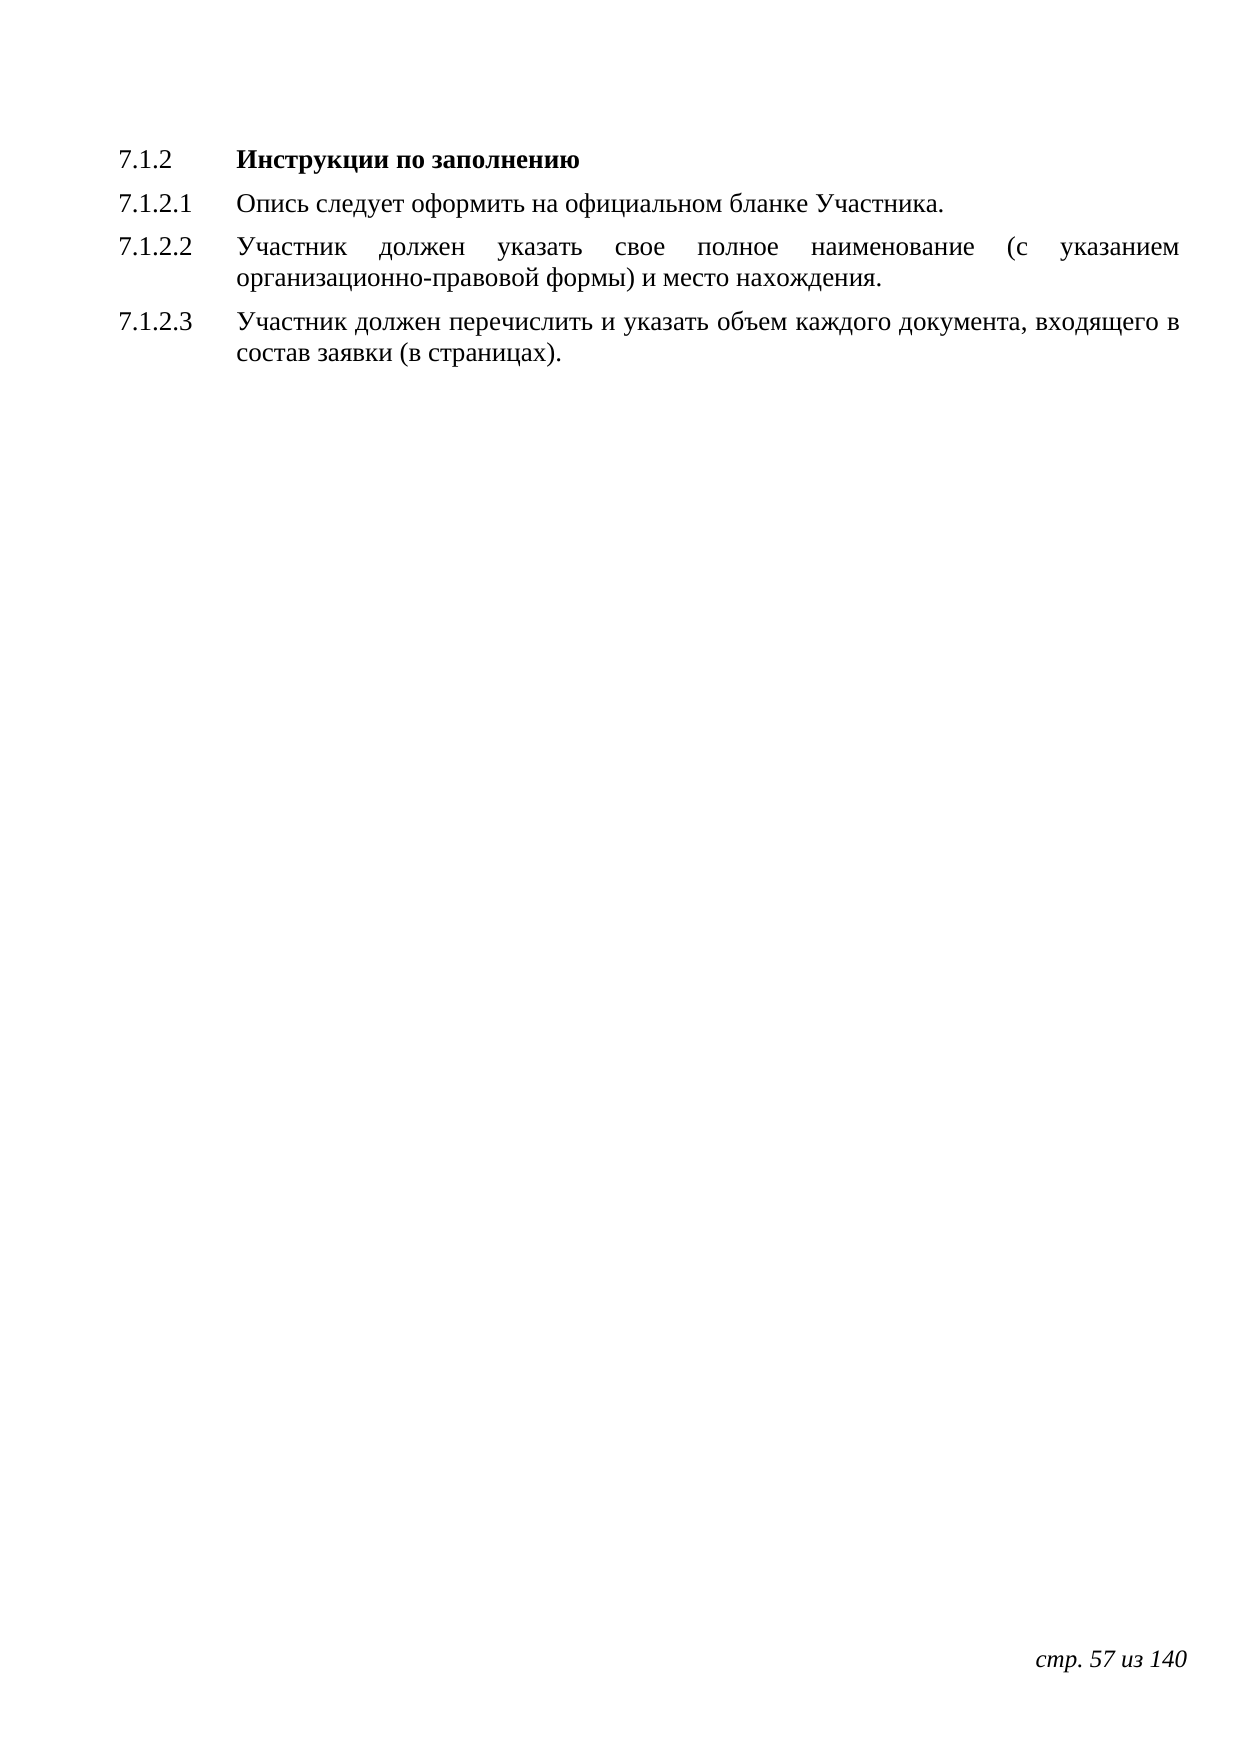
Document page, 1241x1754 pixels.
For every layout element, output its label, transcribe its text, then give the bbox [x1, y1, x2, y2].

list Участник должен перечислить и указать объем каждого документа, входящего в состав заявки (в страницах). [118, 305, 1181, 367]
list Инструкции по заполнению [118, 143, 1181, 174]
list Участник должен указать свое полное наименование (с указанием организационно-правовой формы) и место нахождения. [118, 230, 1181, 293]
list Опись следует оформить на официальном бланке Участника. [118, 187, 1181, 218]
